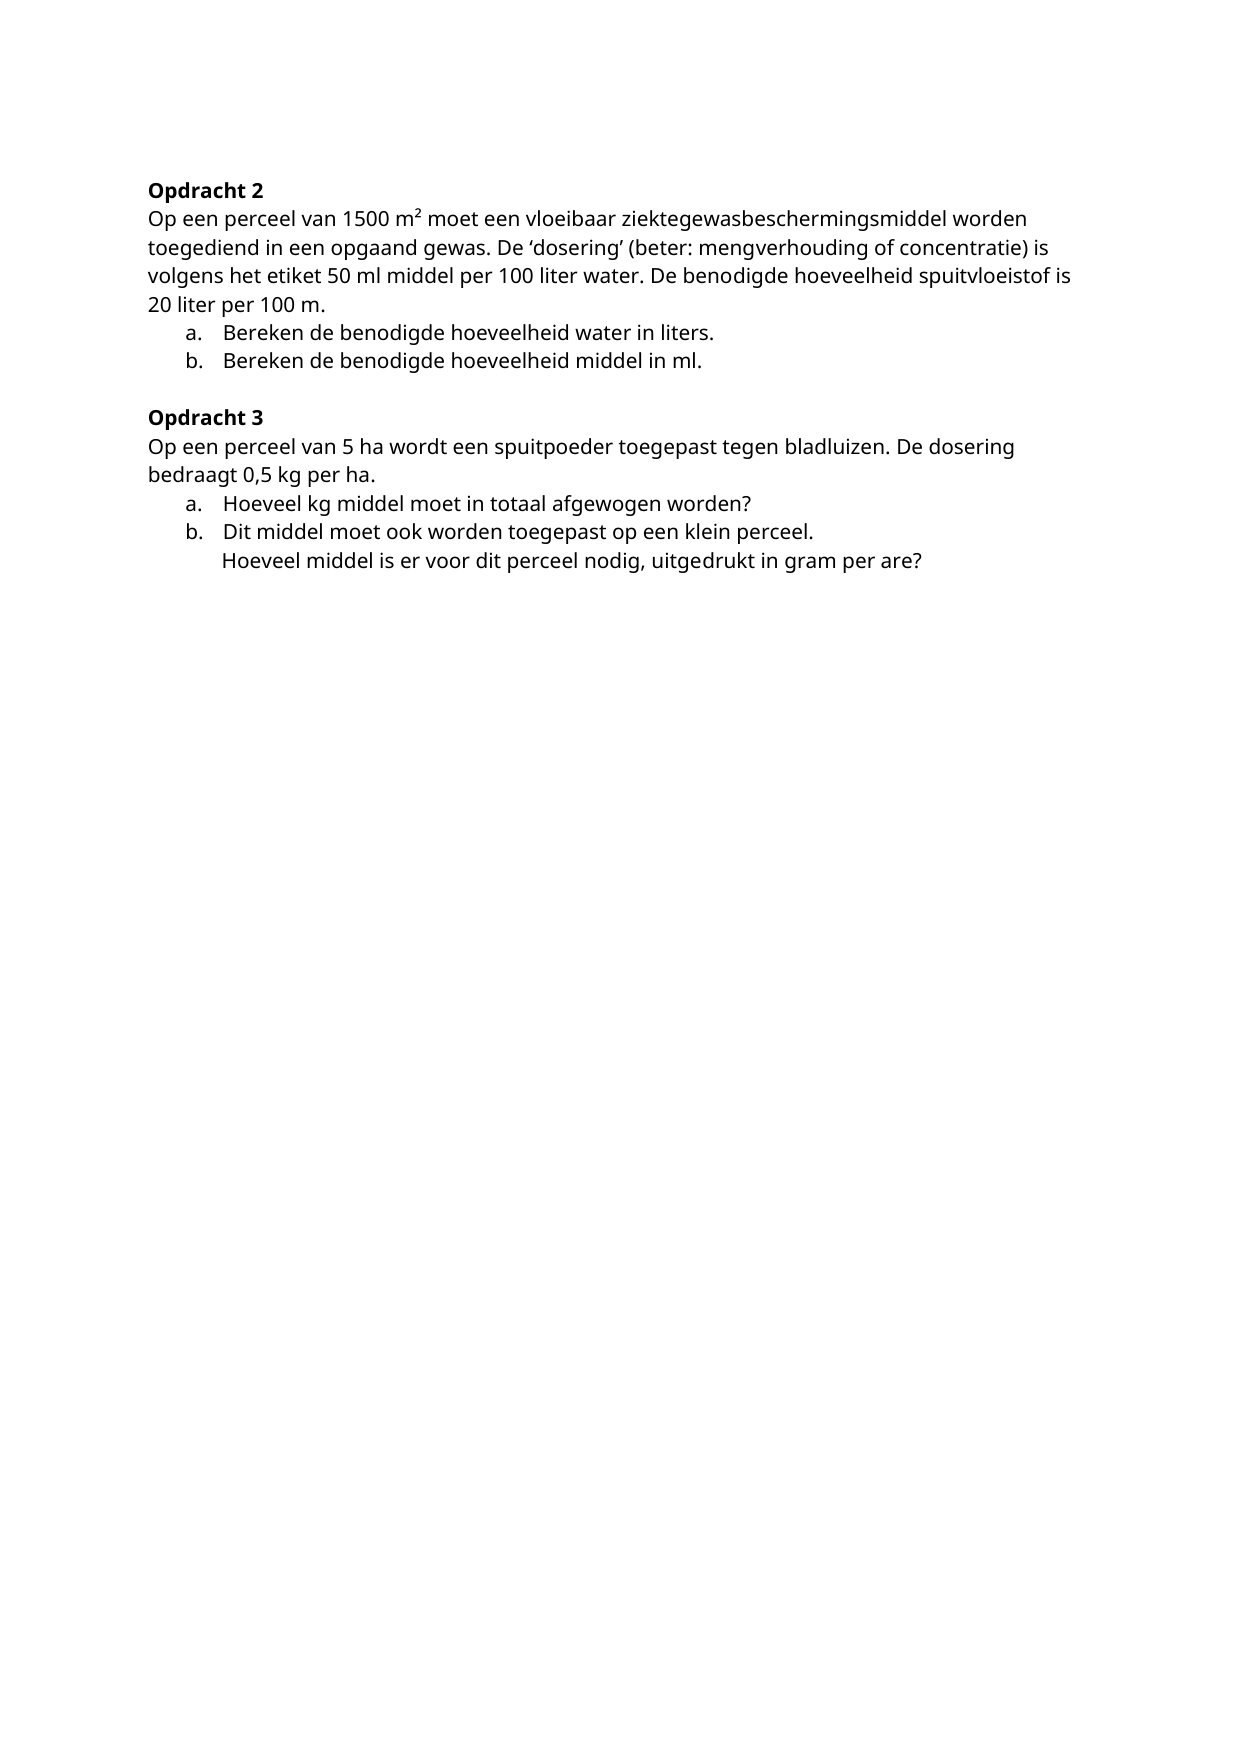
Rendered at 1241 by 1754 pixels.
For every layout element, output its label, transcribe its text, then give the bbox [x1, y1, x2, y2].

text Opdracht 3 [148, 403, 1093, 432]
list Dit middel moet ook worden toegepast op een klein perceel. [185, 517, 1093, 546]
list Bereken de benodigde hoeveelheid water in liters. [185, 318, 1093, 347]
text Opdracht 2 [148, 176, 1093, 204]
text Hoeveel middel is er voor dit perceel nodig, uitgedrukt in gram per are? [185, 546, 1093, 574]
text Op een perceel van wordt een spuitpoeder toegepast tegen bladluizen. De dosering bedraagt per ha. [148, 432, 1093, 489]
list Bereken de benodigde hoeveelheid middel in ml. [185, 347, 1093, 375]
list Hoeveel kg middel moet in totaal afgewogen worden? [185, 489, 1093, 517]
text Op een perceel van moet een vloeibaar ziektegewasbeschermingsmiddel worden toegediend in een opgaand gewas. De ‘dosering’ (beter: mengverhouding of concentratie) is volgens het etiket 50 ml middel per water. De benodigde hoeveelheid spuitvloeistof is per . [148, 204, 1093, 318]
